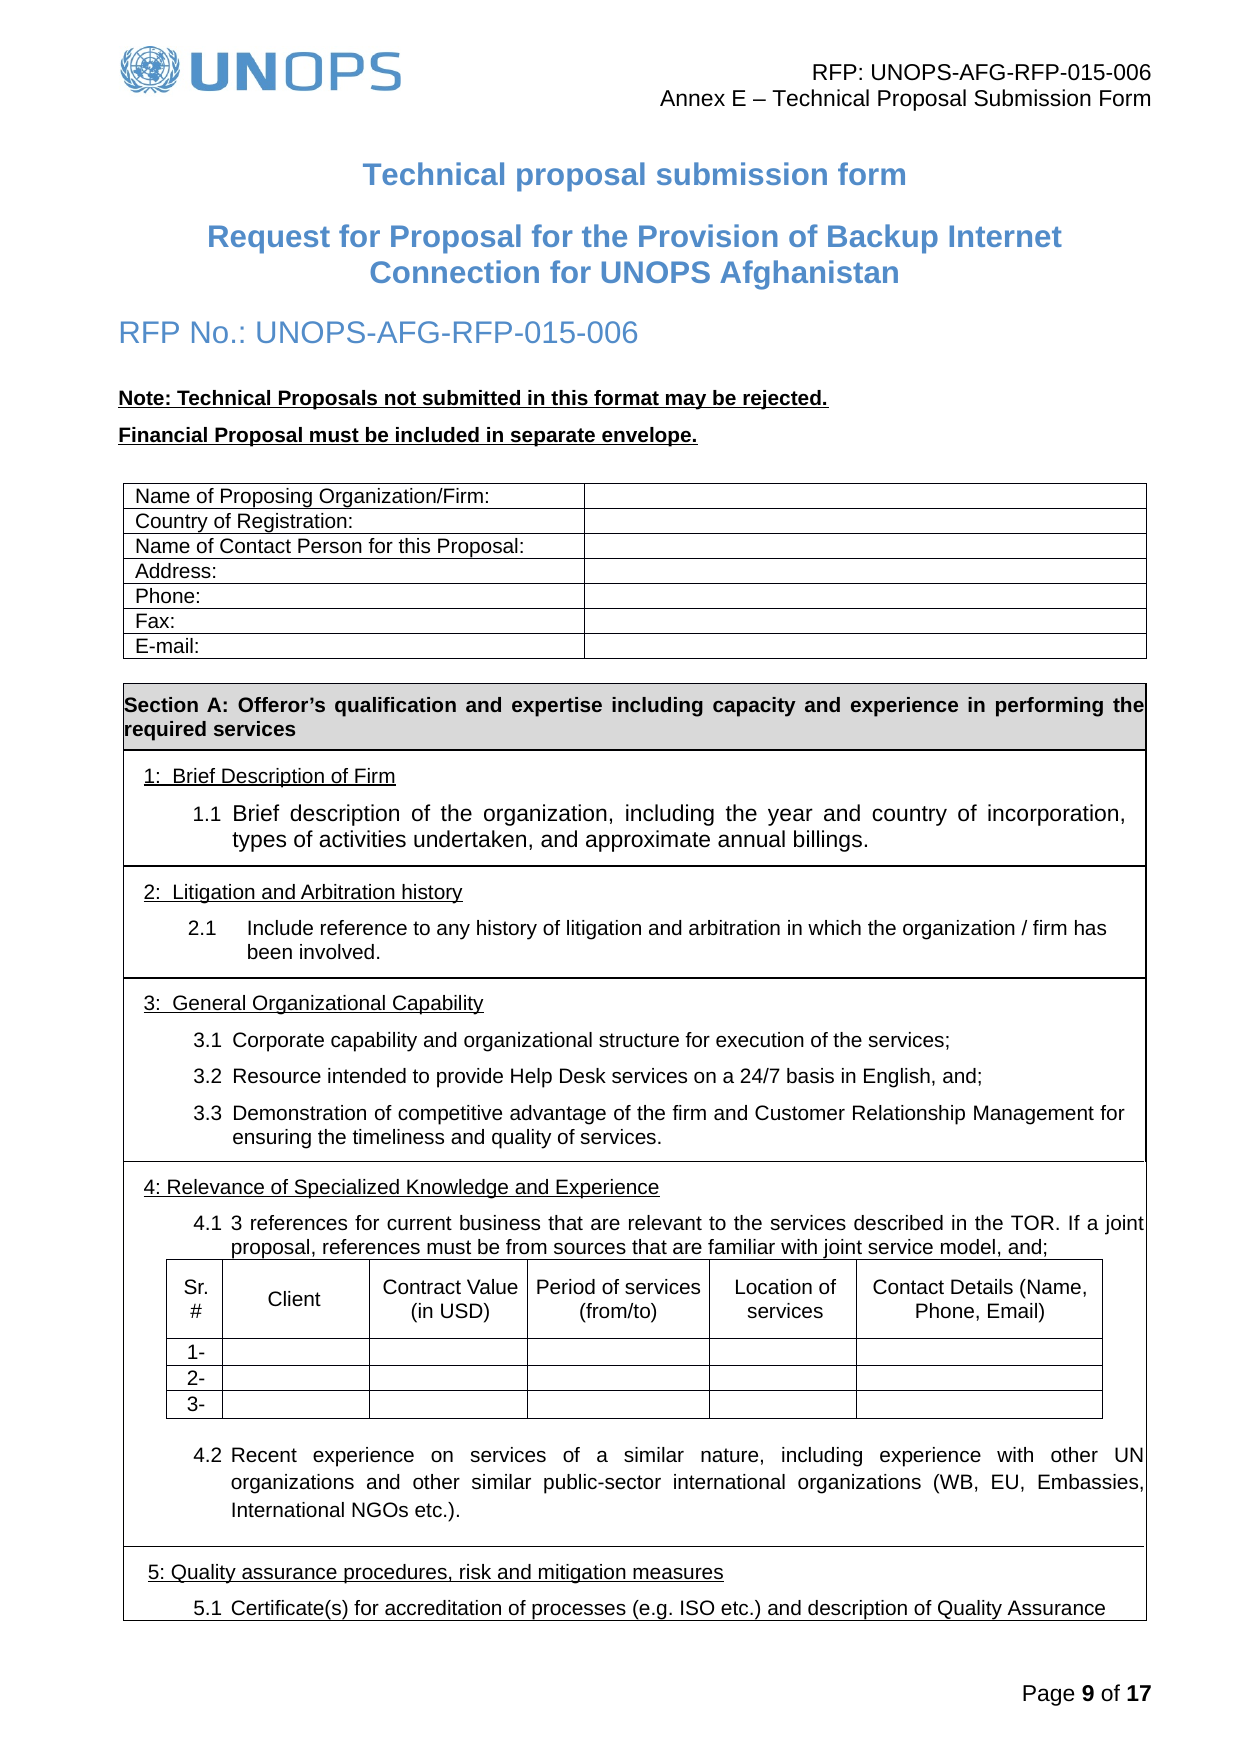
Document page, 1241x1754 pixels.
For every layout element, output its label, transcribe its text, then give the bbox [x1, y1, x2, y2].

table_cell Fax: [124, 609, 584, 633]
table_cell [585, 634, 1146, 658]
text Note: Technical Proposals not submitted in this format may be rejected. [118, 386, 1152, 410]
text Financial Proposal must be included in separate envelope. [118, 423, 1152, 447]
table_header Name of Proposing Organization/Firm: [124, 484, 584, 508]
table_cell 1: Brief Description of Firm Brief description of the organization, including the year and country of incorporation, types of activities undertaken, and approximate annual billings. [124, 751, 1145, 865]
table_cell 3: General Organizational Capability Corporate capability and organizational structure for execution of the services; Resource intended to provide Help Desk services on a 24/7 basis in English, and; Demonstration of competitive advantage of the firm and Customer Relationship Management for ensuring the timeliness and quality of services. [124, 979, 1145, 1161]
table_cell Address: [124, 559, 584, 583]
table_cell Phone: [124, 584, 584, 608]
subtitle Technical proposal submission form [118, 156, 1152, 192]
text Request for Proposal for the Provision of Backup Internet Connection for UNOPS Afghanistan [118, 218, 1152, 290]
table_cell 2: Litigation and Arbitration history Include reference to any history of litigation and arbitration in which the organization / firm has been involved. [124, 867, 1145, 977]
table_cell [585, 534, 1146, 558]
table_cell [585, 559, 1146, 583]
table_header [585, 484, 1146, 508]
table_cell 4: Relevance of Specialized Knowledge and Experience 3 references for current business that are relevant to the services described in the TOR. If a joint proposal, references must be from sources that are familiar with joint service model, and; Recent experience on services of a similar nature, including experience with other UN organizations and other similar public-sector international organizations (WB, EU, Embassies, International NGOs etc.). [124, 1161, 1146, 1546]
table_cell Country of Registration: [124, 509, 584, 533]
table_cell [585, 509, 1146, 533]
table_cell [585, 609, 1146, 633]
table_cell [585, 584, 1146, 608]
table_cell Name of Contact Person for this Proposal: [124, 534, 584, 558]
table_header Section A: Offeror’s qualification and expertise including capacity and experience in performing the required services [124, 684, 1145, 749]
subtitle RFP No.: UNOPS-AFG-RFP-015-006 [118, 314, 1152, 350]
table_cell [124, 1546, 1146, 1620]
picture [118, 46, 401, 97]
table_cell E-mail: [124, 634, 584, 658]
